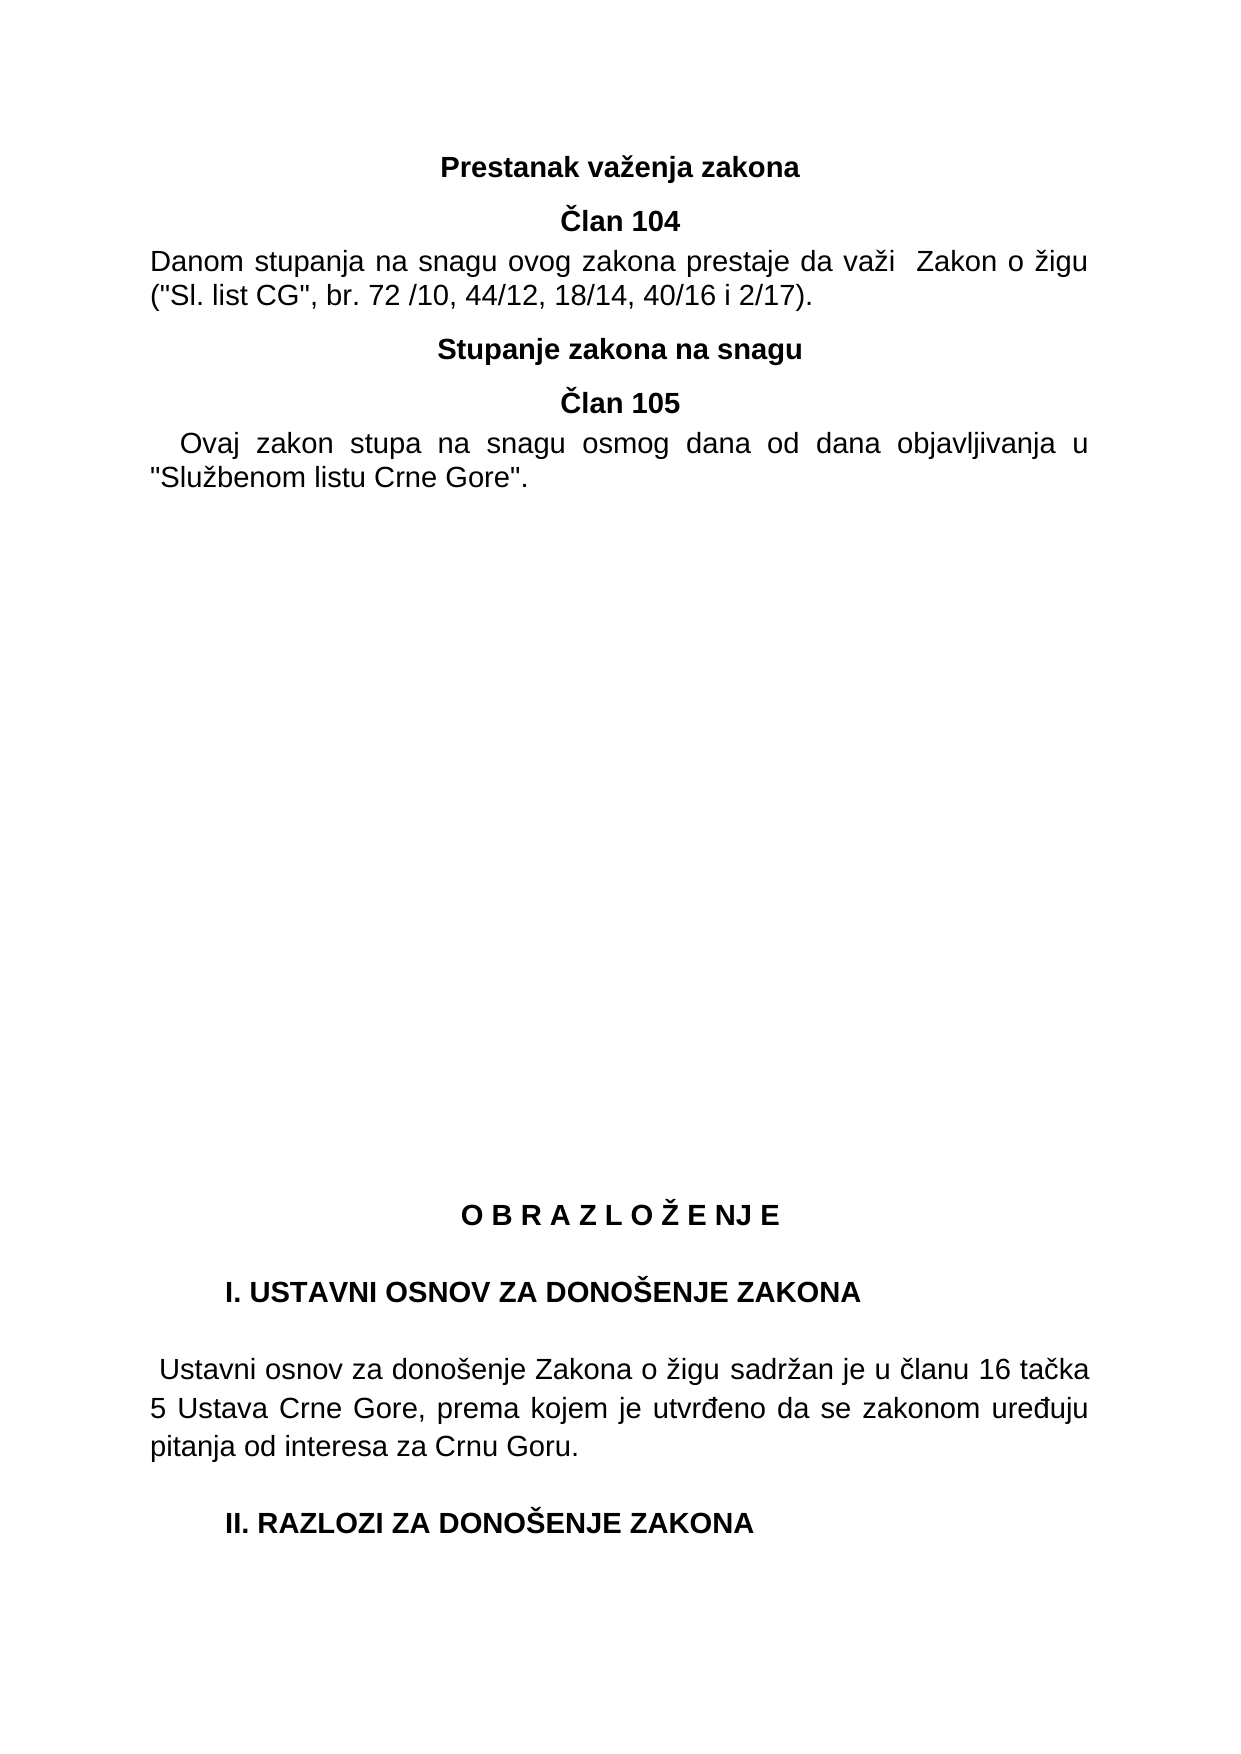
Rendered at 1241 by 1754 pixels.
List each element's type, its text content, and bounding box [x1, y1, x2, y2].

text Ustavni osnov za donošenje Zakona o žigu sadržan je u članu 16 tačka 5 Ustava Crne Gore, prema kojem je utvrđeno da se zakonom uređuju pitanja od interesa za Crnu Goru. [150, 1352, 1090, 1463]
text O B R A Z L O Ž E NJ E [150, 1198, 1090, 1232]
text Stupanje zakona na snagu [150, 332, 1090, 366]
text Član 105 [150, 386, 1090, 420]
text Član 104 [150, 204, 1090, 238]
text II. RAZLOZI ZA DONOŠENJE ZAKONA [150, 1507, 1090, 1540]
text Ovaj zakon stupa na snagu osmog dana od dana objavljivanja u "Službenom listu Crne Gore". [150, 426, 1090, 493]
text Danom stupanja na snagu ovog zakona prestaje da važi Zakon o žigu ("Sl. list CG", br. 72 /10, 44/12, 18/14, 40/16 i 2/17). [150, 244, 1090, 311]
text Prestanak važenja zakona [150, 150, 1090, 183]
text I. USTAVNI OSNOV ZA DONOŠENJE ZAKONA [150, 1275, 1090, 1309]
